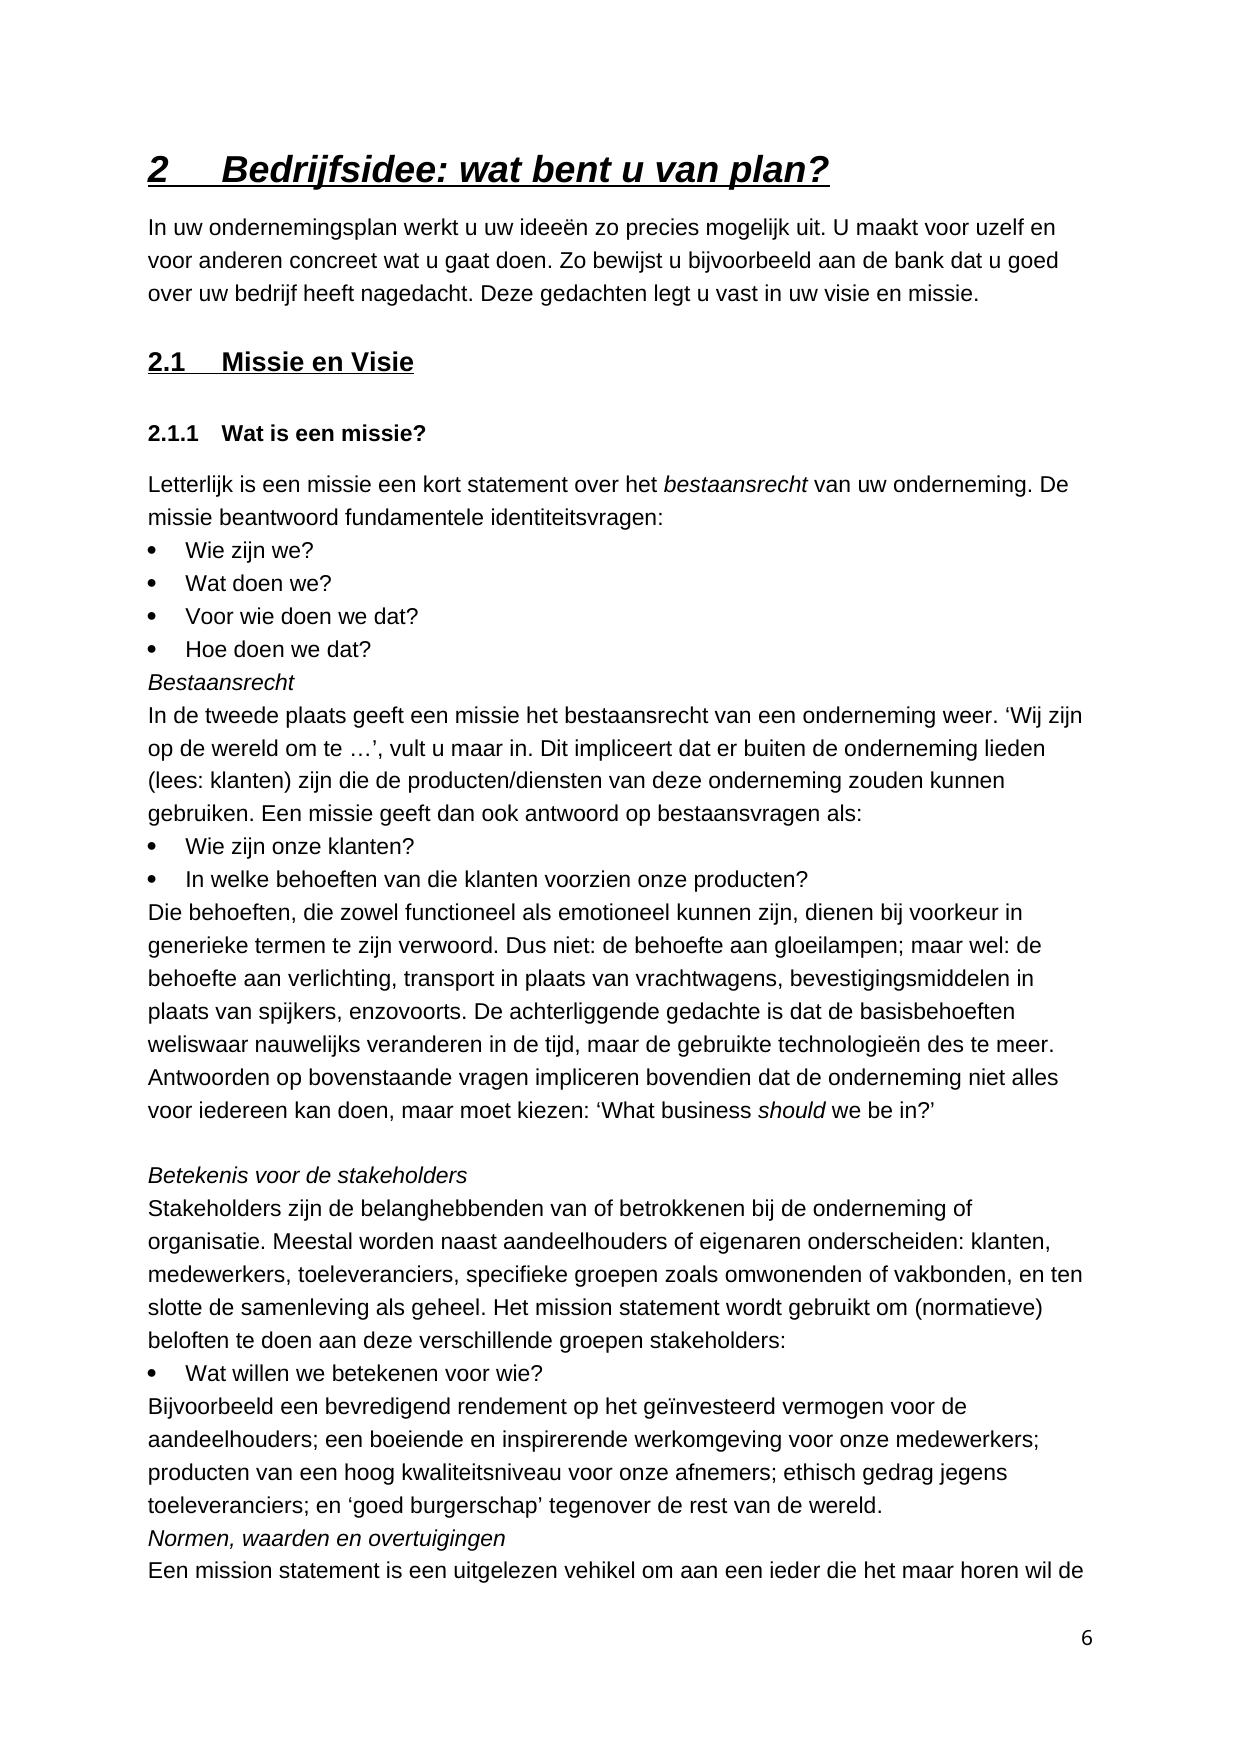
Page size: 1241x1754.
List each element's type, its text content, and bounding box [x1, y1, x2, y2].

text Die behoeften, die zowel functioneel als emotioneel kunnen zijn, dienen bij voorkeur in generieke termen te zijn verwoord. Dus niet: de behoefte aan gloeilampen; maar wel: de behoefte aan verlichting, transport in plaats van vrachtwagens, bevestigingsmiddelen in plaats van spijkers, enzovoorts. De achterliggende gedachte is dat de basisbehoeften weliswaar nauwelijks veranderen in de tijd, maar de gebruikte technologieën des te meer. Antwoorden op bovenstaande vragen impliceren bovendien dat de onderneming niet alles voor iedereen kan doen, maar moet kiezen: ‘What business should we be in?’ [148, 899, 1092, 1123]
list Wie zijn we? [148, 537, 1092, 563]
text Bestaansrecht In de tweede plaats geeft een missie het bestaansrecht van een onderneming weer. ‘Wij zijn op de wereld om te …’, vult u maar in. Dit impliceert dat er buiten de onderneming lieden (lees: klanten) zijn die de producten/diensten van deze onderneming zouden kunnen gebruiken. Een missie geeft dan ook antwoord op bestaansvragen als: [148, 669, 1092, 827]
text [148, 1524, 1092, 1584]
text 2.1.1 Wat is een missie? [148, 420, 1092, 446]
text Bijvoorbeeld een bevredigend rendement op het geïnvesteerd vermogen voor de aandeelhouders; een boeiende en inspirerende werkomgeving voor onze medewerkers; producten van een hoog kwaliteitsniveau voor onze afnemers; ethisch gedrag jegens toeleveranciers; en ‘goed burgerschap’ tegenover de rest van de wereld. [148, 1393, 1092, 1518]
list Wat willen we betekenen voor wie? [148, 1360, 1092, 1386]
list Wat doen we? [148, 570, 1092, 596]
text In uw ondernemingsplan werkt u uw ideeën zo precies mogelijk uit. U maakt voor uzelf en voor anderen concreet wat u gaat doen. Zo bewijst u bijvoorbeeld aan de bank dat u goed over uw bedrijf heeft nagedacht. Deze gedachten legt u vast in uw visie en missie. [148, 214, 1092, 306]
list Voor wie doen we dat? [148, 603, 1092, 629]
subtitle 2 Bedrijfsidee: wat bent u van plan? [148, 147, 1092, 190]
subtitle 2.1 Missie en Visie [148, 346, 1092, 377]
text Betekenis voor de stakeholders Stakeholders zijn de belanghebbenden van of betrokkenen bij de onderneming of organisatie. Meestal worden naast aandeelhouders of eigenaren onderscheiden: klanten, medewerkers, toeleveranciers, specifieke groepen zoals omwonenden of vakbonden, en ten slotte de samenleving als geheel. Het mission statement wordt gebruikt om (normatieve) beloften te doen aan deze verschillende groepen stakeholders: [148, 1162, 1092, 1353]
list Wie zijn onze klanten? [148, 833, 1092, 859]
text Letterlijk is een missie een kort statement over het bestaansrecht van uw onderneming. De missie beantwoord fundamentele identiteitsvragen: [148, 471, 1092, 530]
list In welke behoeften van die klanten voorzien onze producten? [148, 866, 1092, 892]
list Hoe doen we dat? [148, 636, 1092, 662]
